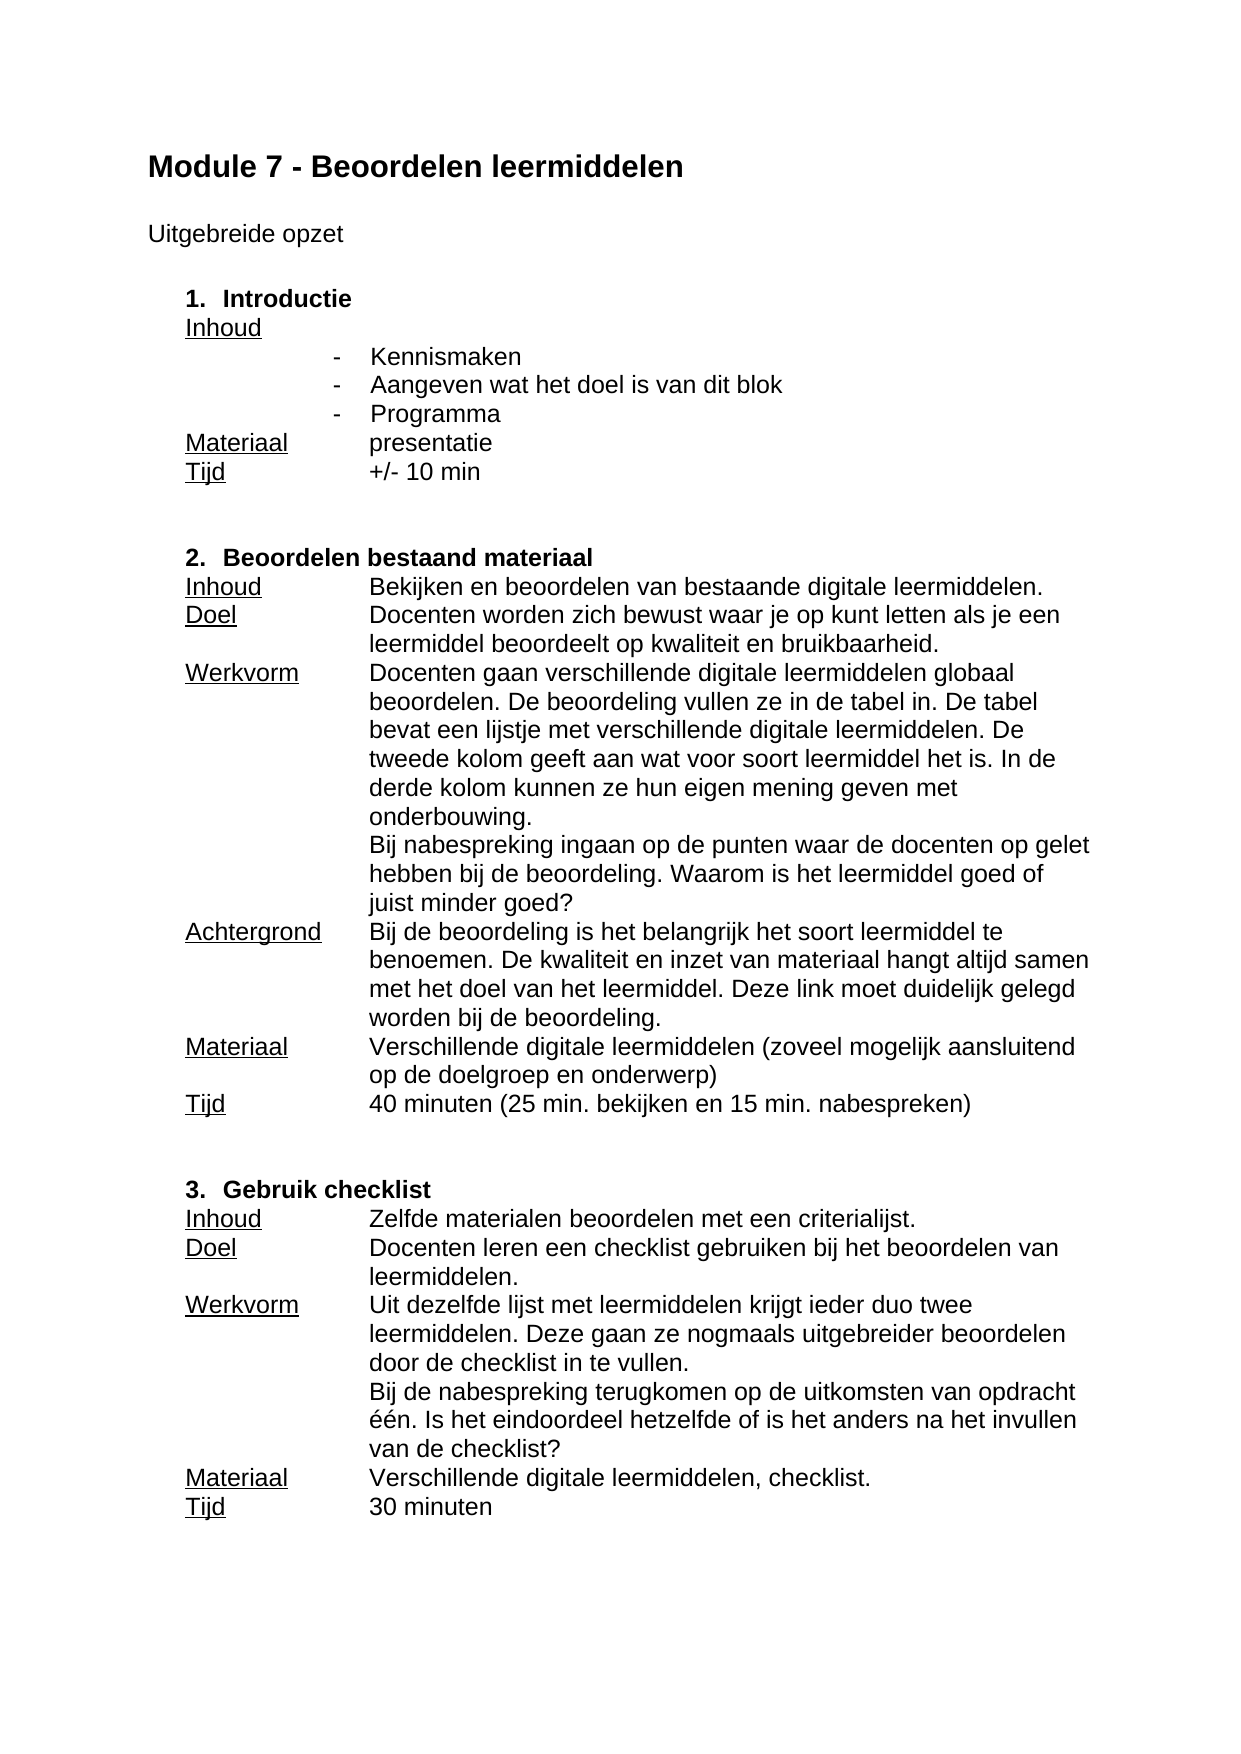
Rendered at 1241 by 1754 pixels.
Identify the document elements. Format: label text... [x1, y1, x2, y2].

text Tijd +/- 10 min [185, 457, 1093, 485]
list Kennismaken [333, 342, 1093, 370]
text Doel Docenten worden zich bewust waar je op kunt letten als je een leermiddel beoordeelt op kwaliteit en bruikbaarheid. [185, 600, 1093, 658]
text Materiaal Verschillende digitale leermiddelen (zoveel mogelijk aansluitend op de doelgroep en onderwerp) [185, 1032, 1093, 1089]
text Inhoud Zelfde materialen beoordelen met een criterialijst. [185, 1204, 1093, 1233]
text Inhoud Bekijken en beoordelen van bestaande digitale leermiddelen. [185, 572, 1093, 600]
list Programma [333, 399, 1093, 428]
text Werkvorm Docenten gaan verschillende digitale leermiddelen globaal beoordelen. De beoordeling vullen ze in de tabel in. De tabel bevat een lijstje met verschillende digitale leermiddelen. De tweede kolom geeft aan wat voor soort leermiddel het is. In de derde kolom kunnen ze hun eigen mening geven met onderbouwing. Bij nabespreking ingaan op de punten waar de docenten op gelet hebben bij de beoordeling. Waarom is het leermiddel goed of juist minder goed? [185, 658, 1093, 917]
text Achtergrond Bij de beoordeling is het belangrijk het soort leermiddel te benoemen. De kwaliteit en inzet van materiaal hangt altijd samen met het doel van het leermiddel. Deze link moet duidelijk gelegd worden bij de beoordeling. [185, 917, 1093, 1032]
list Beoordelen bestaand materiaal [185, 543, 1093, 572]
text Doel Docenten leren een checklist gebruiken bij het beoordelen van leermiddelen. [185, 1233, 1093, 1290]
list Aangeven wat het doel is van dit blok [333, 370, 1093, 399]
list Gebruik checklist [185, 1175, 1093, 1204]
text Materiaal Verschillende digitale leermiddelen, checklist. Tijd 30 minuten [185, 1463, 1093, 1520]
text Tijd 40 minuten (25 min. bekijken en 15 min. nabespreken) [185, 1089, 1093, 1118]
text Werkvorm Uit dezelfde lijst met leermiddelen krijgt ieder duo twee leermiddelen. Deze gaan ze nogmaals uitgebreider beoordelen door de checklist in te vullen. Bij de nabespreking terugkomen op de uitkomsten van opdracht één. Is het eindoordeel hetzelfde of is het anders na het invullen van de checklist? [185, 1290, 1093, 1463]
text Inhoud [185, 313, 1093, 342]
text Module 7 - Beoordelen leermiddelen Uitgebreide opzet [148, 148, 1093, 248]
text Materiaal presentatie [185, 428, 1093, 457]
list Introductie [185, 284, 1093, 313]
